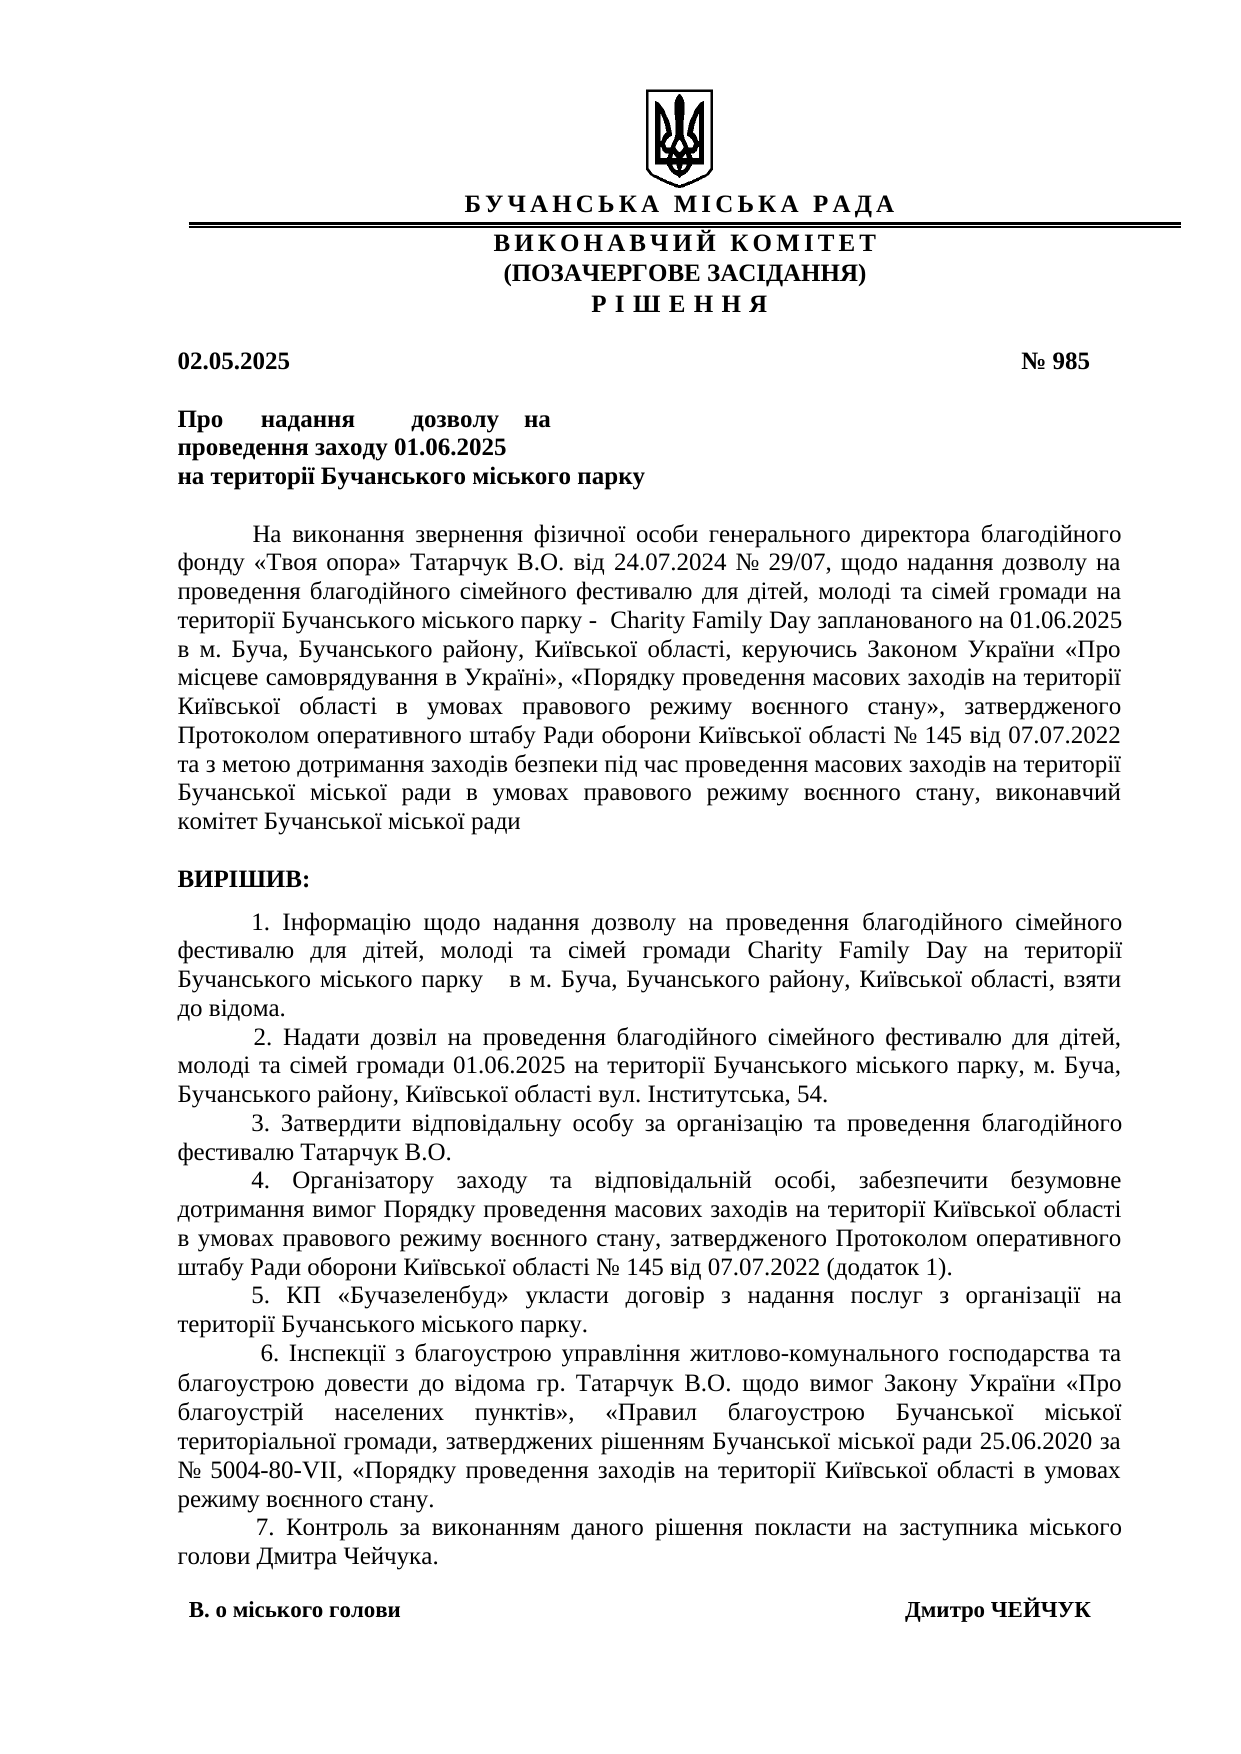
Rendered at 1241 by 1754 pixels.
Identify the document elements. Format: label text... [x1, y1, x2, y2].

text 1. Інформацію щодо надання дозволу на проведення благодійного сімейного фестивалю для дітей, молоді та сімей громади Charity Family Day на території Бучанського міського парку в м. Буча, Бучанського району, Київської області, взяти до відома. [177, 907, 1122, 1022]
table_header ВИКОНАВЧИЙ КОМІТЕТ (ПОЗАЧЕРГОВЕ ЗАСІДАННЯ) [189, 228, 1181, 289]
text 5. КП «Бучазеленбуд» укласти договір з надання послуг з організації на території Бучанського міського парку. [177, 1281, 1122, 1338]
text РІШЕННЯ [177, 289, 1181, 317]
text 3. Затвердити відповідальну особу за організацію та проведення благодійного фестивалю Татарчук В.О. [177, 1108, 1122, 1166]
text Про надання дозволу на [177, 404, 1181, 432]
text 6. Інспекції з благоустрою управління житлово-комунального господарства та благоустрою довести до відома гр. Татарчук В.О. щодо вимог Закону України «Про благоустрій населених пунктів», «Правил благоустрою Бучанської міської територіальної громади, затверджених рішенням Бучанської міської ради 25.06.2020 за № 5004-80-VII, «Порядку проведення заходів на території Київської області в умовах режиму воєнного стану. [177, 1338, 1122, 1512]
text 4. Організатору заходу та відповідальній особі, забезпечити безумовне дотримання вимог Порядку проведення масових заходів на території Київської області в умовах правового режиму воєнного стану, затвердженого Протоколом оперативного штабу Ради оборони Київської області № 145 від 07.07.2022 (додаток 1). [177, 1166, 1122, 1281]
text В. о міського голови Дмитро ЧЕЙЧУК [177, 1596, 1181, 1623]
text проведення заходу 01.06.2025 [177, 432, 1181, 461]
text 02.05.2025 № 985 [177, 346, 1181, 375]
text БУЧАНСЬКА МІСЬКА РАДА [177, 189, 1181, 217]
text 2. Надати дозвіл на проведення благодійного сімейного фестивалю для дітей, молоді та сімей громади 01.06.2025 на території Бучанського міського парку, м. Буча, Бучанського району, Київської області вул. Інститутська, 54. [177, 1022, 1122, 1108]
text На виконання звернення фізичної особи генерального директора благодійного фонду «Твоя опора» Татарчук В.О. від 24.07.2024 № 29/07, щодо надання дозволу на проведення благодійного сімейного фестивалю для дітей, молоді та сімей громади на території Бучанського міського парку - Charity Family Day запланованого на 01.06.2025 в м. Буча, Бучанського району, Київської області, керуючись Законом України «Про місцеве самоврядування в Україні», «Порядку проведення масових заходів на території Київської області в умовах правового режиму воєнного стану», затвердженого Протоколом оперативного штабу Ради оборони Київської області № 145 від 07.07.2022 та з метою дотримання заходів безпеки під час проведення масових заходів на території Бучанської міської ради в умовах правового режиму воєнного стану, виконавчий комітет Бучанської міської ради [177, 519, 1122, 835]
text 7. Контроль за виконанням даного рішення покласти на заступника міського голови Дмитра Чейчука. [177, 1512, 1122, 1570]
text на території Бучанського міського парку [177, 461, 1181, 490]
picture [644, 88, 715, 189]
text ВИРІШИВ: [177, 864, 1181, 892]
